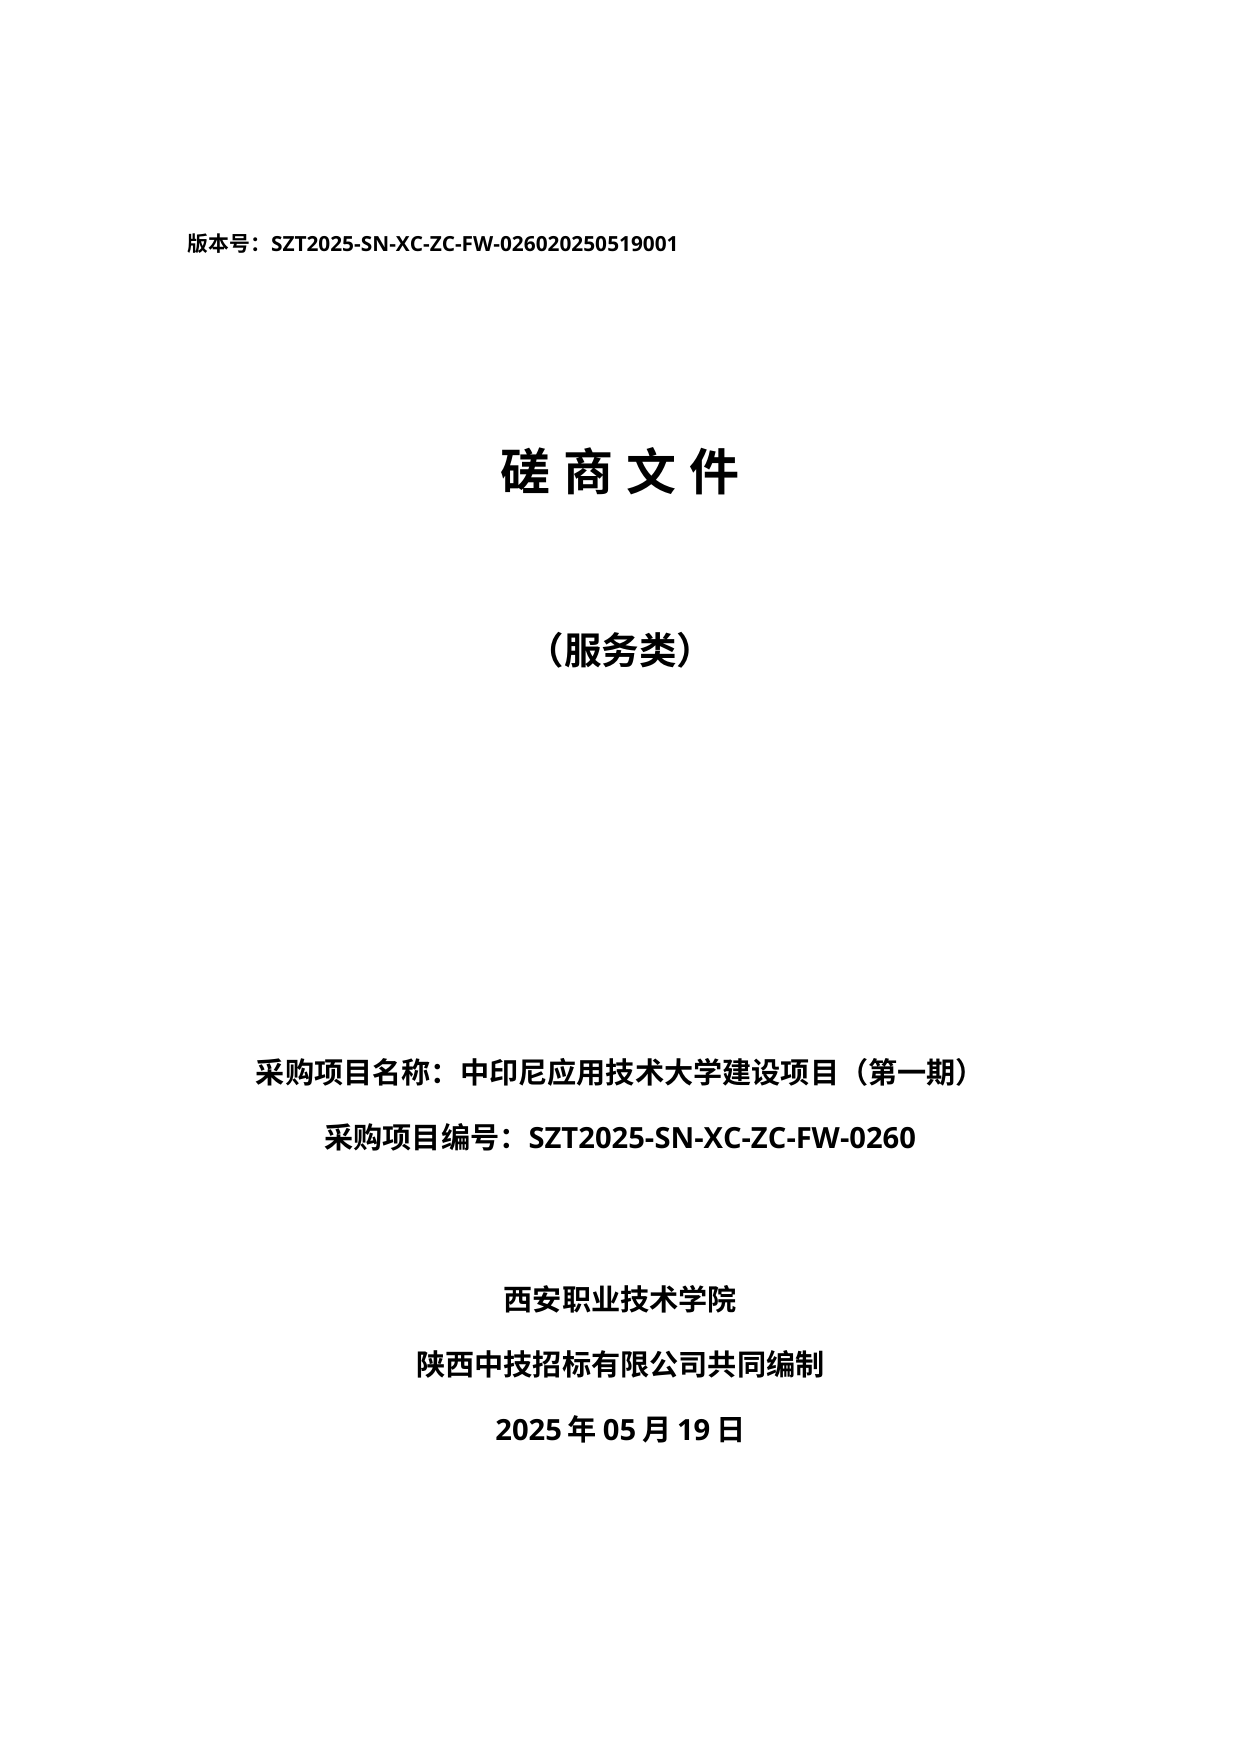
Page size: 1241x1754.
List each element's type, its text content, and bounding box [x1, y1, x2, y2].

text 版本号：SZT2025-SN-XC-ZC-FW-026020250519001 [187, 227, 1053, 422]
text 2025年05月19日 [187, 1397, 1053, 1462]
text 磋 商 文 件 [187, 422, 1053, 617]
text 陕西中技招标有限公司共同编制 [187, 1332, 1053, 1397]
text （服务类） [187, 617, 1053, 1039]
text 西安职业技术学院 [187, 1267, 1053, 1332]
text 采购项目名称：中印尼应用技术大学建设项目（第一期） [187, 1039, 1053, 1104]
text 采购项目编号：SZT2025-SN-XC-ZC-FW-0260 [187, 1104, 1053, 1267]
